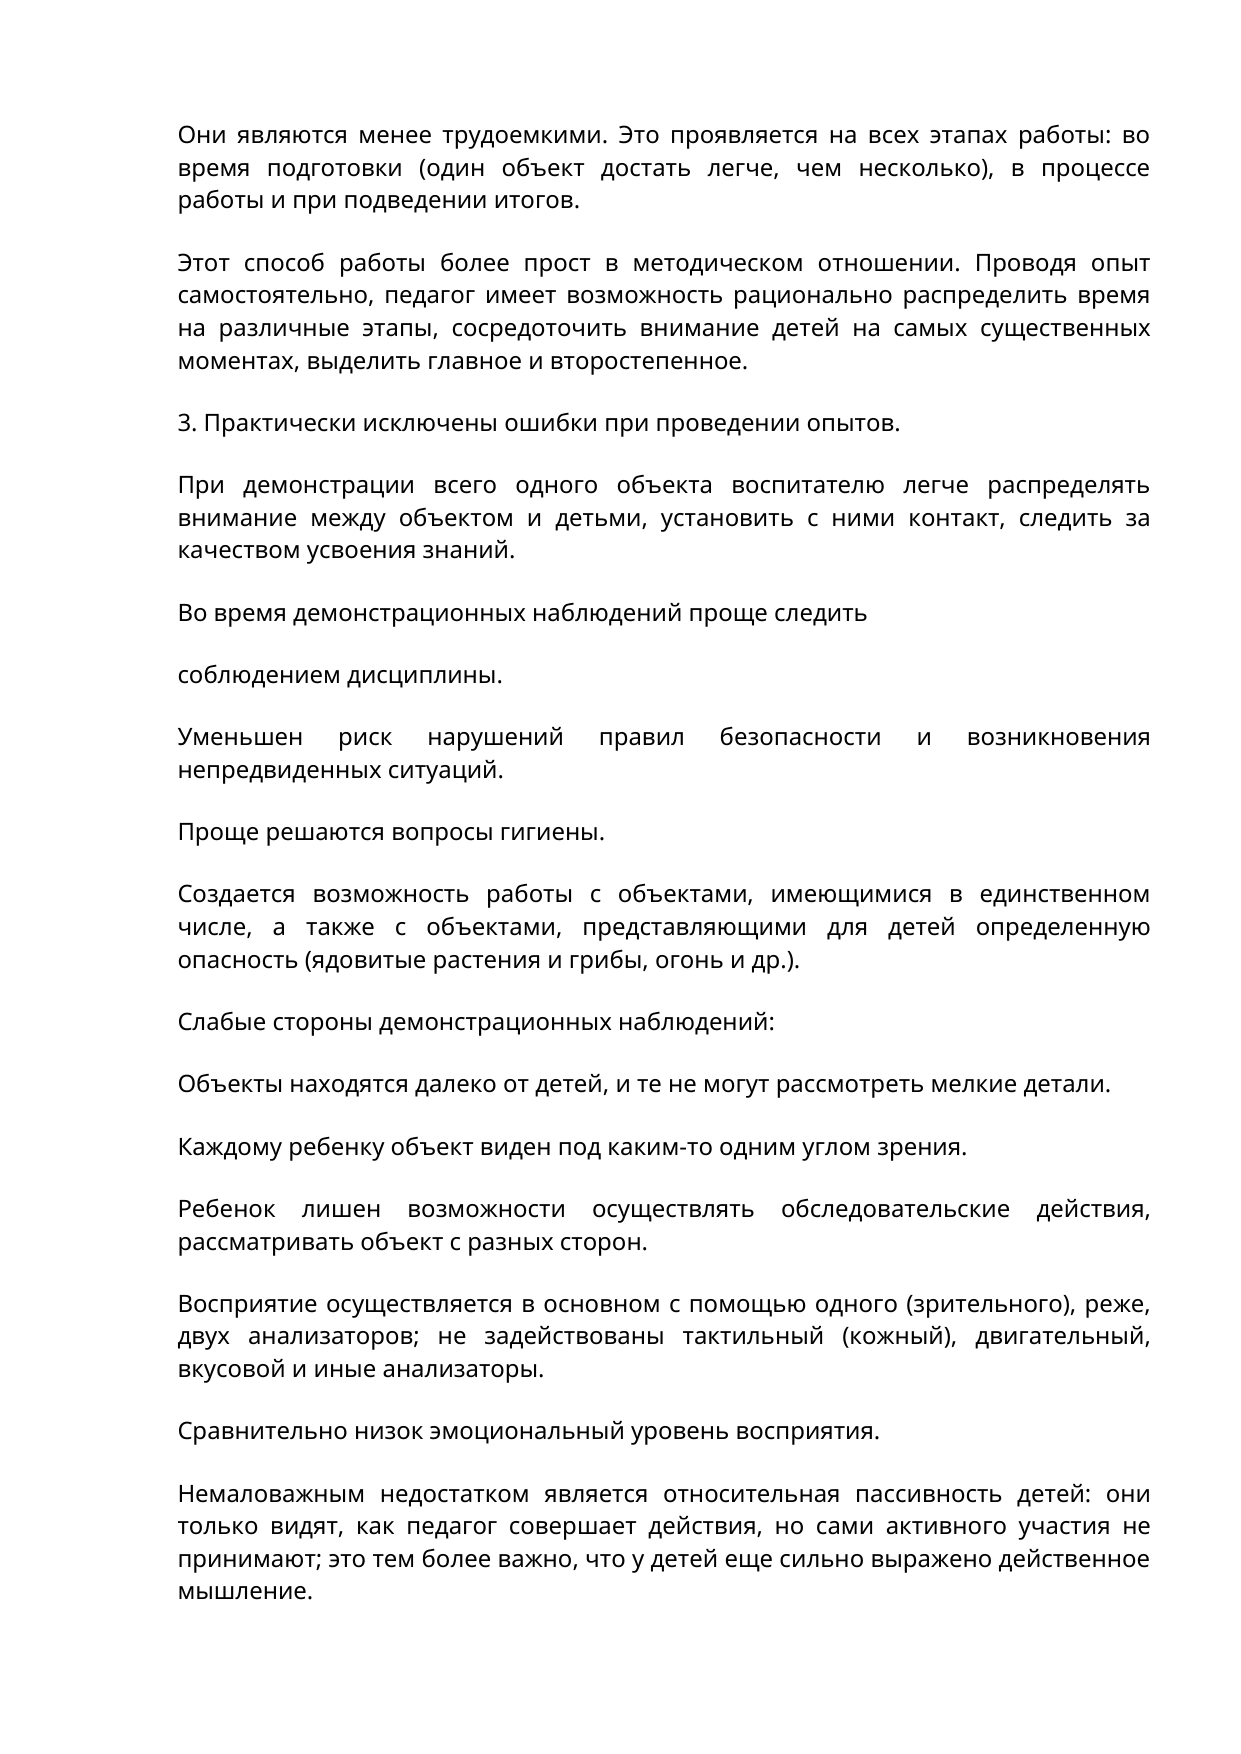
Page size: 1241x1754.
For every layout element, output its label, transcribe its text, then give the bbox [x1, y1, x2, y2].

text Восприятие осуществляется в основном с помощью одного (зрительного), реже, двух анализаторов; не задействованы тактильный (кожный), двигательный, вкусовой и иные анализаторы. [177, 1287, 1152, 1384]
text Уменьшен риск нарушений правил безопасности и возникновения непредвиденных ситуаций. [177, 720, 1152, 785]
text 3. Практически исключены ошибки при проведении опытов. [177, 406, 1152, 438]
text Проще решаются вопросы гигиены. [177, 815, 1152, 848]
text Немаловажным недостатком является относительная пассивность детей: они только видят, как педагог совершает действия, но сами активного участия не принимают; это тем более важно, что у детей еще сильно выражено действенное мышление. [177, 1476, 1152, 1607]
text Во время демонстрационных наблюдений проще следить [177, 596, 1152, 628]
text Сравнительно низок эмоциональный уровень восприятия. [177, 1414, 1152, 1447]
text Они являются менее трудоемкими. Это проявляется на всех этапах работы: во время подготовки (один объект достать легче, чем несколько), в процессе работы и при подведении итогов. [177, 118, 1152, 216]
text Ребенок лишен возможности осуществлять обследовательские действия, рассматривать объект с разных сторон. [177, 1192, 1152, 1257]
text Слабые стороны демонстрационных наблюдений: [177, 1005, 1152, 1037]
text Этот способ работы более прост в методическом отношении. Проводя опыт самостоятельно, педагог имеет возможность рационально распределить время на различные этапы, сосредоточить внимание детей на самых существенных моментах, выделить главное и второстепенное. [177, 246, 1152, 376]
text соблюдением дисциплины. [177, 658, 1152, 690]
text Создается возможность работы с объектами, имеющимися в единственном числе, а также с объектами, представляющими для детей определенную опасность (ядовитые растения и грибы, огонь и др.). [177, 877, 1152, 975]
text Объекты находятся далеко от детей, и те не могут рассмотреть мелкие детали. [177, 1067, 1152, 1100]
text При демонстрации всего одного объекта воспитателю легче распределять внимание между объектом и детьми, установить с ними контакт, следить за качеством усвоения знаний. [177, 468, 1152, 566]
text Каждому ребенку объект виден под каким-то одним углом зрения. [177, 1129, 1152, 1162]
